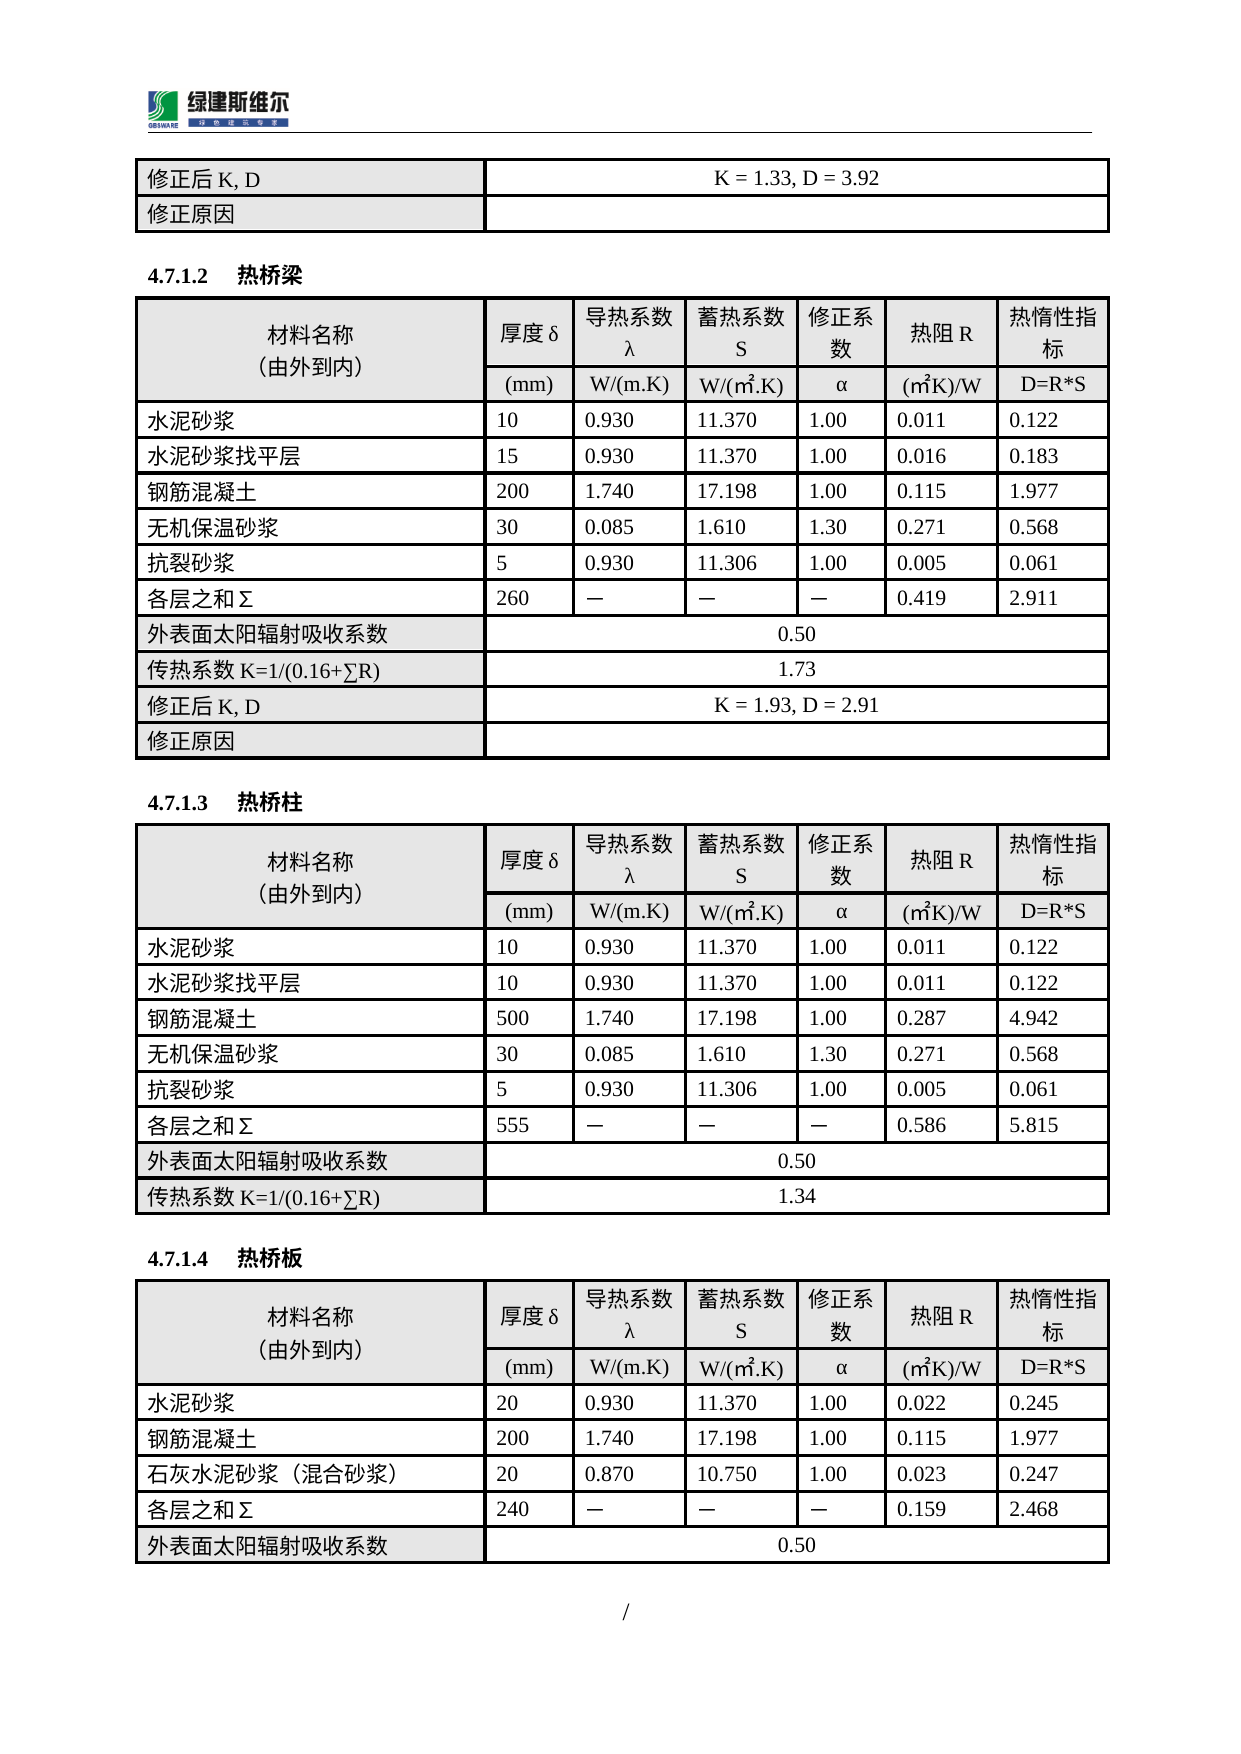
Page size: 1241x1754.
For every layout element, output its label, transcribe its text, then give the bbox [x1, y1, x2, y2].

table_cell 1.00 [799, 475, 884, 507]
table_header 材料名称 （由外到内） [138, 826, 483, 927]
table_cell － [575, 1108, 684, 1141]
table_cell 5 [487, 1073, 572, 1105]
table_cell 修正后K, D [138, 688, 483, 721]
table_cell 20 [487, 1457, 572, 1489]
table_cell 钢筋混凝土 [138, 1001, 483, 1034]
table_header 热惰性指标 [999, 300, 1107, 364]
table_header 材料名称 （由外到内） [138, 1282, 483, 1383]
table_cell 10.750 [687, 1457, 796, 1489]
table_header 导热系数λ [575, 1282, 684, 1347]
table_cell 0.159 [887, 1493, 996, 1525]
table_cell 0.930 [575, 403, 684, 436]
table_cell 0.247 [999, 1457, 1107, 1489]
table_cell 0.115 [887, 1421, 996, 1454]
table_cell － [799, 1493, 884, 1525]
table_cell 0.011 [887, 966, 996, 998]
table_cell 30 [487, 1037, 572, 1069]
table_cell 1.00 [799, 546, 884, 578]
table_cell K = 1.93, D = 2.91 [487, 688, 1107, 721]
table_cell 钢筋混凝土 [138, 1421, 483, 1454]
table_cell 1.740 [575, 475, 684, 507]
table_cell 1.00 [799, 1073, 884, 1105]
table_cell 17.198 [687, 475, 796, 507]
table_cell 30 [487, 510, 572, 543]
table_cell (㎡K)/W [887, 895, 996, 927]
table_cell 0.930 [575, 966, 684, 998]
table_cell 15 [487, 439, 572, 471]
table_cell 0.586 [887, 1108, 996, 1141]
table_cell (㎡K)/W [887, 1350, 996, 1383]
table_cell 水泥砂浆找平层 [138, 966, 483, 998]
table_cell 0.085 [575, 1037, 684, 1069]
table_cell 4.942 [999, 1001, 1107, 1034]
table_cell [487, 197, 1107, 229]
table_cell 外表面太阳辐射吸收系数 [138, 617, 483, 649]
table_cell 0.419 [887, 581, 996, 614]
table_cell 各层之和∑ [138, 1493, 483, 1525]
table_cell 0.271 [887, 510, 996, 543]
table_header 厚度δ [487, 300, 572, 364]
table_cell 2.468 [999, 1493, 1107, 1525]
table_cell 抗裂砂浆 [138, 1073, 483, 1105]
table_cell 1.00 [799, 930, 884, 963]
table_cell － [687, 1493, 796, 1525]
table_cell 0.245 [999, 1386, 1107, 1418]
table_cell 0.50 [487, 1528, 1107, 1561]
table_cell 240 [487, 1493, 572, 1525]
table_header 厚度δ [487, 826, 572, 891]
table_cell 0.016 [887, 439, 996, 471]
table_cell 200 [487, 1421, 572, 1454]
table_cell 0.568 [999, 510, 1107, 543]
table_header 热阻R [887, 826, 996, 891]
table_cell W/(㎡.K) [687, 1350, 796, 1383]
table_cell 0.930 [575, 546, 684, 578]
table_cell 1.30 [799, 1037, 884, 1069]
table_cell 10 [487, 403, 572, 436]
table_cell 5.815 [999, 1108, 1107, 1141]
table_header 热惰性指标 [999, 1282, 1107, 1347]
table_cell 0.287 [887, 1001, 996, 1034]
table_cell 外表面太阳辐射吸收系数 [138, 1528, 483, 1561]
table_cell － [799, 581, 884, 614]
table_cell 传热系数K=1/(0.16+∑R) [138, 1180, 483, 1212]
table_cell 0.930 [575, 1386, 684, 1418]
table_cell W/(m.K) [575, 895, 684, 927]
table_cell 0.568 [999, 1037, 1107, 1069]
table_cell (mm) [487, 895, 572, 927]
table_cell 1.00 [799, 439, 884, 471]
table_cell 水泥砂浆 [138, 930, 483, 963]
table_cell 抗裂砂浆 [138, 546, 483, 578]
table_header 导热系数λ [575, 300, 684, 364]
table_cell 修正后K, D [138, 161, 483, 194]
table_cell 1.00 [799, 1421, 884, 1454]
table_cell 0.005 [887, 546, 996, 578]
table_cell 0.271 [887, 1037, 996, 1069]
table_cell W/(m.K) [575, 368, 684, 400]
table_cell － [575, 581, 684, 614]
table_cell 0.011 [887, 930, 996, 963]
table_header 蓄热系数S [687, 300, 796, 364]
table_cell 石灰水泥砂浆（混合砂浆） [138, 1457, 483, 1489]
table_cell 0.183 [999, 439, 1107, 471]
table_cell W/(㎡.K) [687, 895, 796, 927]
table_cell 0.50 [487, 617, 1107, 649]
table_cell D=R*S [999, 895, 1107, 927]
table_cell 各层之和∑ [138, 1108, 483, 1141]
table_cell 无机保温砂浆 [138, 1037, 483, 1069]
table_cell 1.30 [799, 510, 884, 543]
subtitle 热桥柱 [148, 784, 1092, 817]
table_cell 1.740 [575, 1421, 684, 1454]
table_cell 1.610 [687, 510, 796, 543]
table_cell 0.870 [575, 1457, 684, 1489]
table_cell D=R*S [999, 368, 1107, 400]
subtitle 热桥梁 [148, 258, 1092, 290]
table_cell 0.061 [999, 1073, 1107, 1105]
table_header 蓄热系数S [687, 826, 796, 891]
table_cell － [687, 1108, 796, 1141]
table_cell 0.122 [999, 966, 1107, 998]
table_cell 11.370 [687, 930, 796, 963]
table_cell 500 [487, 1001, 572, 1034]
table_header 蓄热系数S [687, 1282, 796, 1347]
table_cell 传热系数K=1/(0.16+∑R) [138, 653, 483, 685]
table_header 修正系数 [799, 300, 884, 364]
table_cell 修正原因 [138, 724, 483, 756]
table_cell 1.73 [487, 653, 1107, 685]
table_cell 1.00 [799, 403, 884, 436]
table_cell 11.370 [687, 403, 796, 436]
table_cell 1.610 [687, 1037, 796, 1069]
table_cell (㎡K)/W [887, 368, 996, 400]
table_cell 2.911 [999, 581, 1107, 614]
table_header 材料名称 （由外到内） [138, 300, 483, 400]
table_cell 无机保温砂浆 [138, 510, 483, 543]
table_cell α [799, 1350, 884, 1383]
table_cell 各层之和∑ [138, 581, 483, 614]
table_cell 10 [487, 966, 572, 998]
table_cell 1.977 [999, 475, 1107, 507]
table_cell 0.023 [887, 1457, 996, 1489]
picture [147, 88, 290, 130]
table_cell 10 [487, 930, 572, 963]
table_cell 0.122 [999, 403, 1107, 436]
table_cell 0.50 [487, 1144, 1107, 1176]
table_cell 11.370 [687, 966, 796, 998]
table_cell 260 [487, 581, 572, 614]
table_cell － [575, 1493, 684, 1525]
table_cell 1.00 [799, 1386, 884, 1418]
table_cell 水泥砂浆找平层 [138, 439, 483, 471]
table_cell D=R*S [999, 1350, 1107, 1383]
table_cell α [799, 368, 884, 400]
table_cell 修正原因 [138, 197, 483, 229]
table_cell 0.122 [999, 930, 1107, 963]
table_cell 555 [487, 1108, 572, 1141]
table_cell 200 [487, 475, 572, 507]
table_cell (mm) [487, 368, 572, 400]
table_cell W/(m.K) [575, 1350, 684, 1383]
table_cell 11.370 [687, 439, 796, 471]
table_cell 0.011 [887, 403, 996, 436]
table_cell 钢筋混凝土 [138, 475, 483, 507]
table_cell － [687, 581, 796, 614]
table_cell 11.370 [687, 1386, 796, 1418]
table_cell 11.306 [687, 546, 796, 578]
table_cell 1.34 [487, 1180, 1107, 1212]
table_header 厚度δ [487, 1282, 572, 1347]
table_cell 0.930 [575, 439, 684, 471]
table_cell 1.740 [575, 1001, 684, 1034]
table_cell 水泥砂浆 [138, 1386, 483, 1418]
table_cell K = 1.33, D = 3.92 [487, 161, 1107, 194]
table_cell 1.00 [799, 1001, 884, 1034]
table_cell 17.198 [687, 1001, 796, 1034]
table_header 导热系数λ [575, 826, 684, 891]
table_cell 0.930 [575, 1073, 684, 1105]
subtitle 热桥板 [148, 1240, 1092, 1273]
table_cell 1.00 [799, 1457, 884, 1489]
table_header 热阻R [887, 1282, 996, 1347]
table_cell 0.005 [887, 1073, 996, 1105]
table_cell 1.00 [799, 966, 884, 998]
table_cell 1.977 [999, 1421, 1107, 1454]
table_cell W/(㎡.K) [687, 368, 796, 400]
table_header 修正系数 [799, 826, 884, 891]
table_cell － [799, 1108, 884, 1141]
table_cell α [799, 895, 884, 927]
table_cell 0.115 [887, 475, 996, 507]
table_cell 5 [487, 546, 572, 578]
table_cell 0.061 [999, 546, 1107, 578]
table_header 修正系数 [799, 1282, 884, 1347]
table_cell (mm) [487, 1350, 572, 1383]
table_header 热阻R [887, 300, 996, 364]
table_cell 0.930 [575, 930, 684, 963]
table_cell 水泥砂浆 [138, 403, 483, 436]
table_cell [487, 724, 1107, 756]
table_cell 11.306 [687, 1073, 796, 1105]
table_cell 20 [487, 1386, 572, 1418]
table_cell 外表面太阳辐射吸收系数 [138, 1144, 483, 1176]
table_header 热惰性指标 [999, 826, 1107, 891]
table_cell 0.085 [575, 510, 684, 543]
table_cell 17.198 [687, 1421, 796, 1454]
table_cell 0.022 [887, 1386, 996, 1418]
